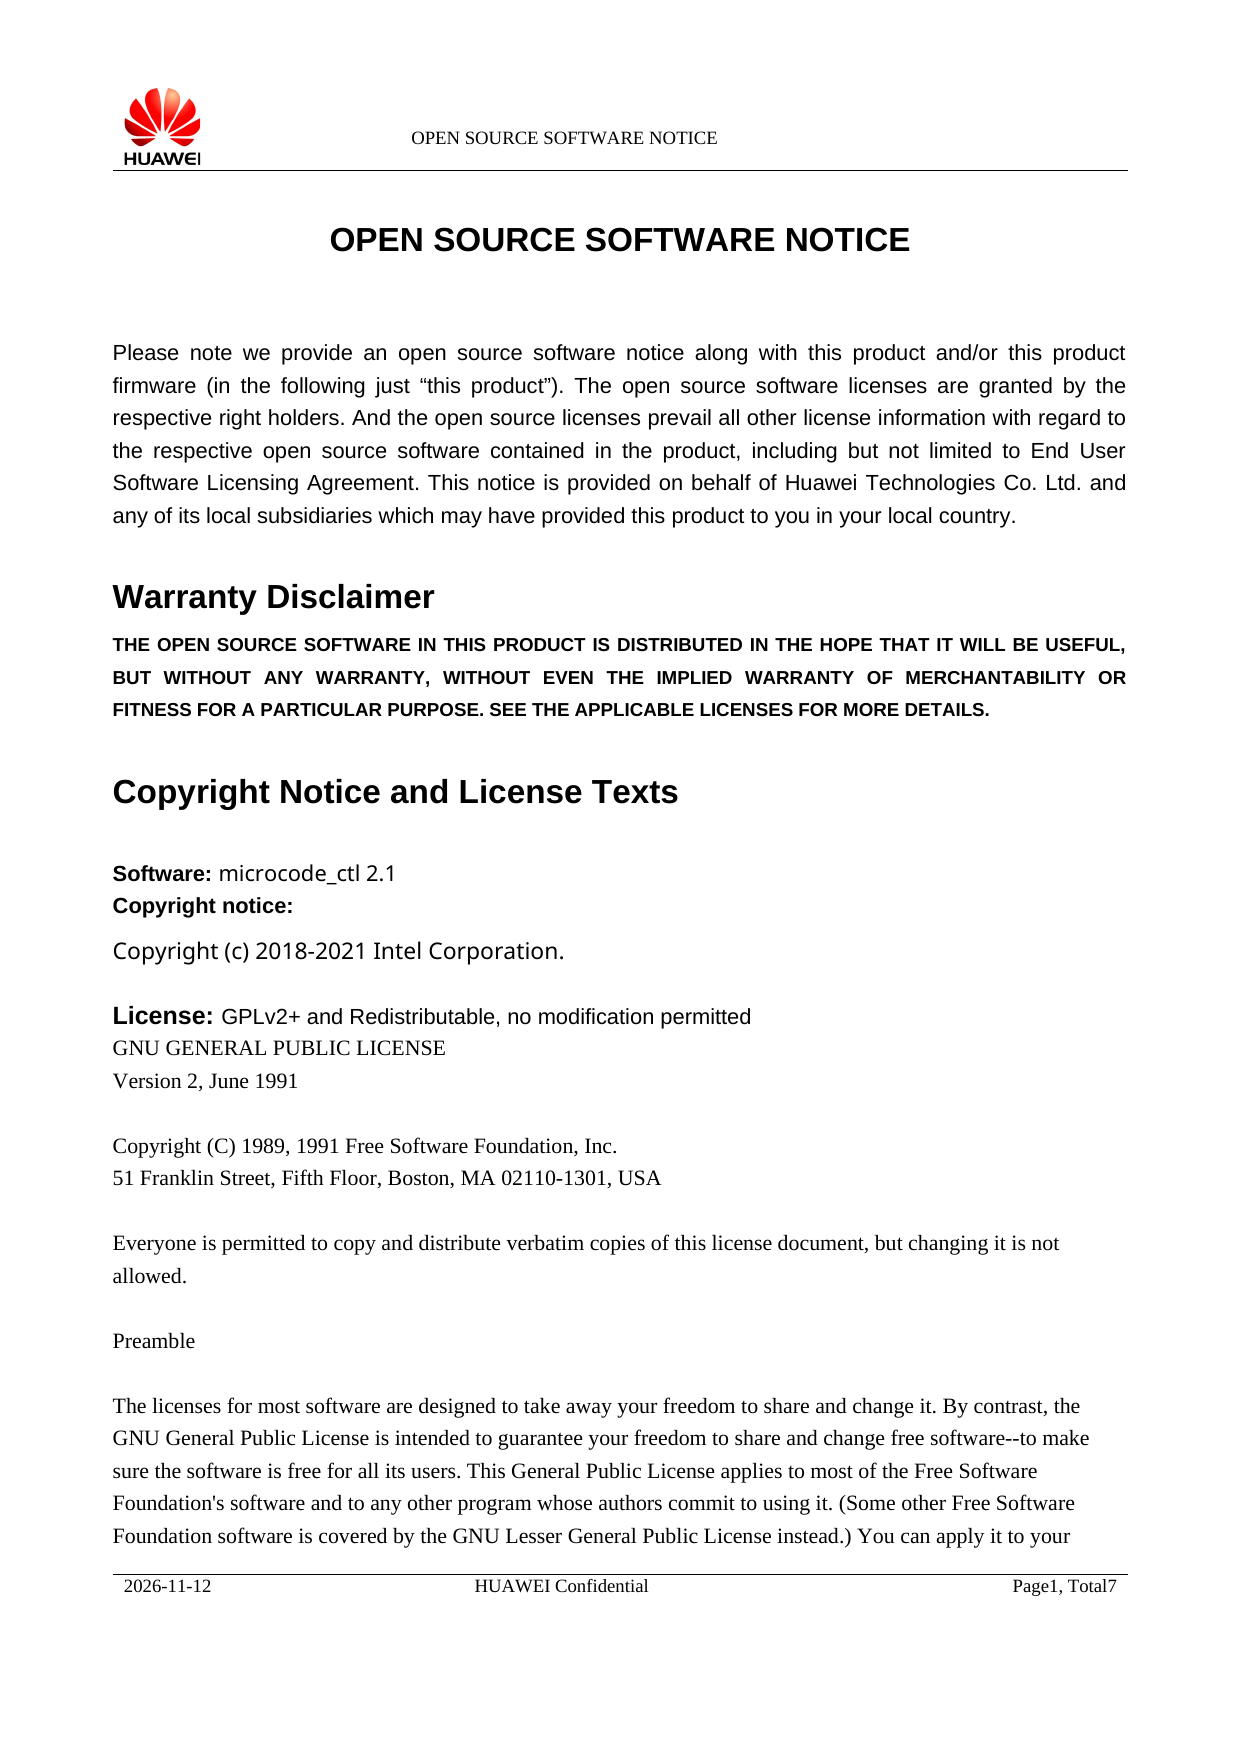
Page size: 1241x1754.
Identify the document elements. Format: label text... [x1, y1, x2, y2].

text The open source software in this product is distributed in the hope that it will be useful, but WITHOUT ANY WARRANTY, without even the implied warranty of MERCHANTABILITY or FITNESS FOR A PARTICULAR PURPOSE. See the applicable licenses for more details. [112, 629, 1128, 726]
text Please note we provide an open source software notice along with this product and/or this product firmware (in the following just “this product”). The open source software licenses are granted by the respective right holders. And the open source licenses prevail all other license information with regard to the respective open source software contained in the product, including but not limited to End User Software Licensing Agreement. This notice is provided on behalf of Huawei Technologies Co. Ltd. and any of its local subsidiaries which may have provided this product to you in your local country. [112, 336, 1128, 531]
text OPEN SOURCE SOFTWARE NOTICE [112, 206, 1128, 271]
text License: GPLv2+ and Redistributable, no modification permitted [112, 999, 1128, 1031]
picture [124, 88, 201, 165]
text Copyright Notice and License Texts [112, 759, 1128, 824]
text Copyright notice: [112, 889, 1128, 921]
title Software: microcode_ctl 2.1 [112, 856, 1128, 889]
text Copyright (c) 2018-2021 Intel Corporation. [112, 934, 1128, 999]
text Warranty Disclaimer [112, 564, 1128, 629]
